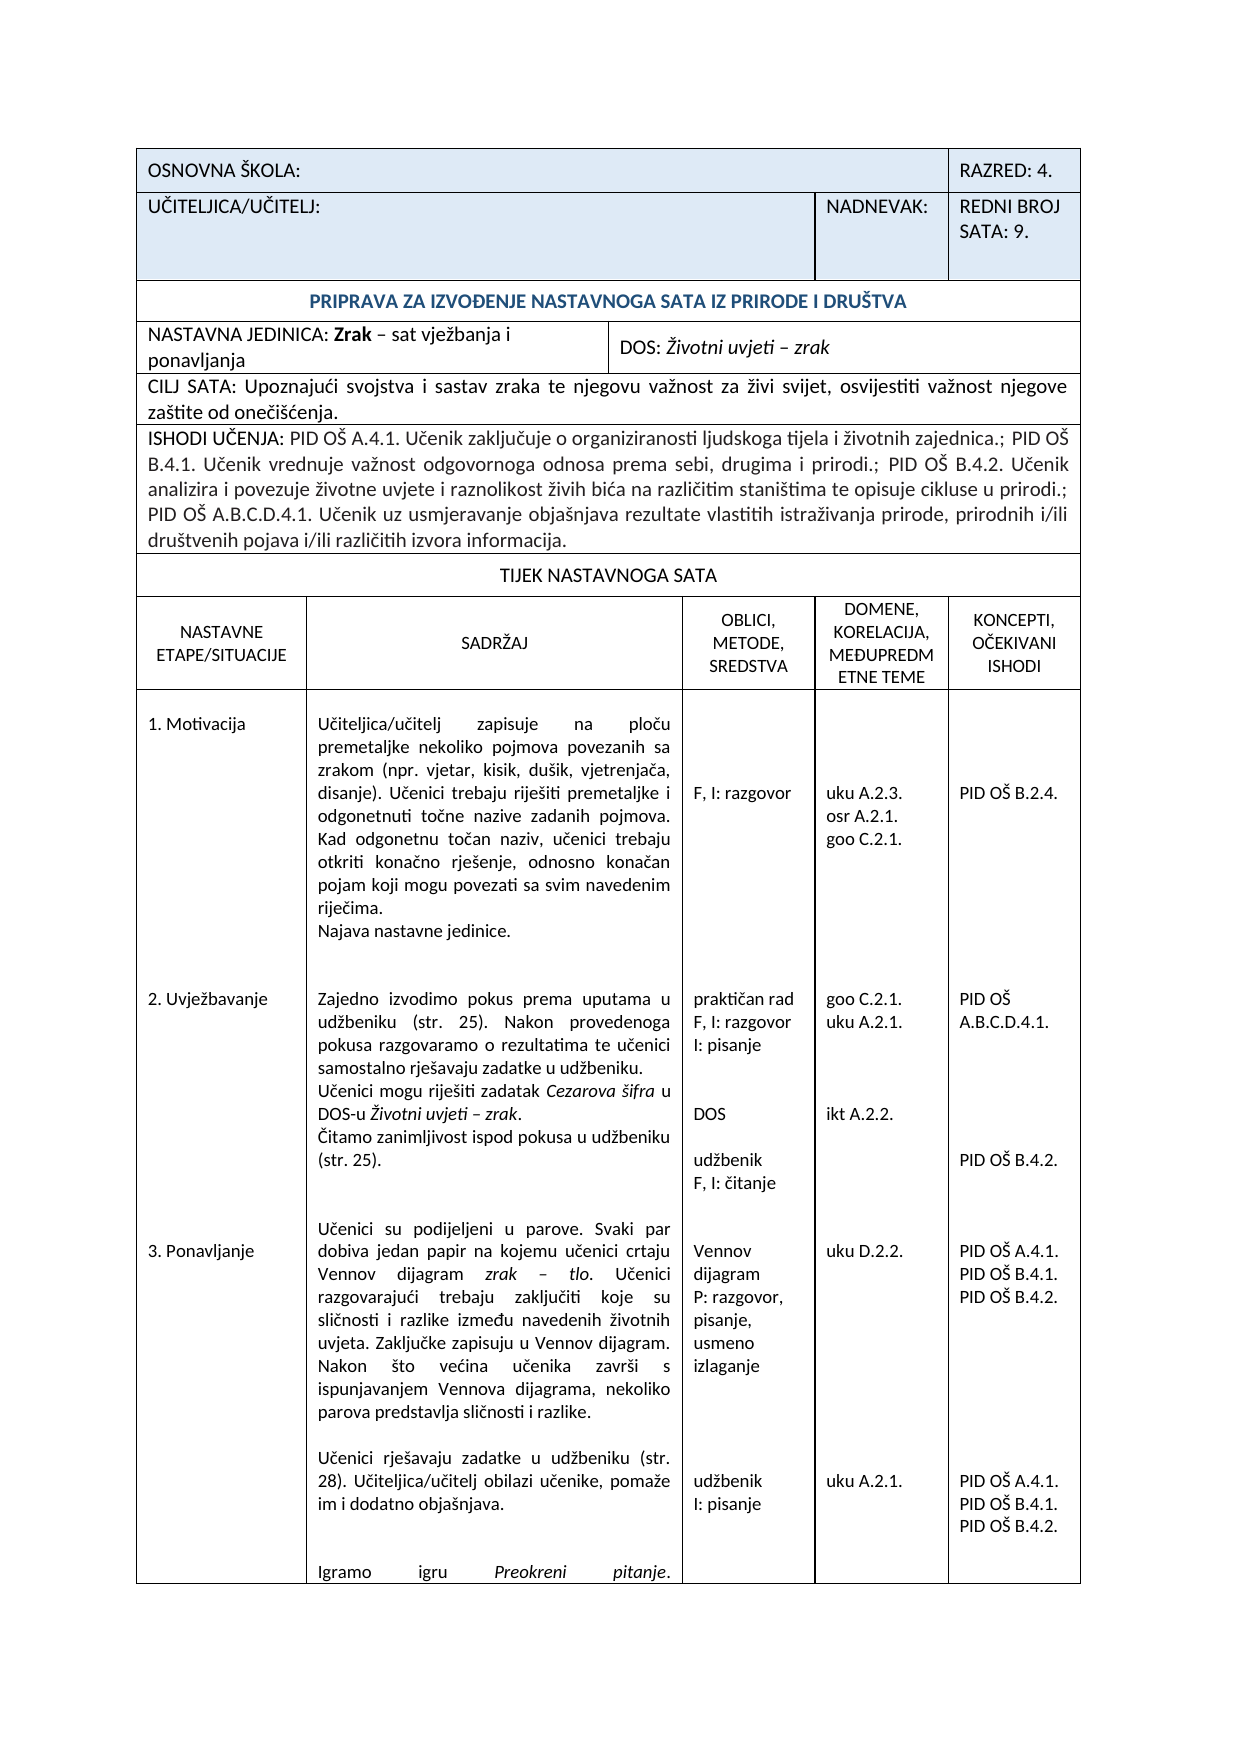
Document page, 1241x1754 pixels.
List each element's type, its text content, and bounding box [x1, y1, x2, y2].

table_cell REDNI BROJ SATA: 9. [949, 193, 1080, 279]
table_cell UČITELJICA/UČITELJ: [137, 193, 814, 279]
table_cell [949, 690, 1080, 1583]
table_header OSNOVNA ŠKOLA: [137, 149, 948, 192]
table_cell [137, 690, 306, 1583]
table_cell ISHODI UČENJA: PID OŠ A.4.1. Učenik zaključuje o organiziranosti ljudskoga tijela i životnih zajednica.; PID OŠ B.4.1. Učenik vrednuje važnost odgovornoga odnosa prema sebi, drugima i prirodi.; PID OŠ B.4.2. Učenik analizira i povezuje životne uvjete i raznolikost živih bića na različitim staništima te opisuje cikluse u prirodi.; PID OŠ A.B.C.D.4.1. Učenik uz usmjeravanje objašnjava rezultate vlastitih istraživanja prirode, prirodnih i/ili društvenih pojava i/ili različitih izvora informacija. [137, 425, 1080, 552]
table_cell NASTAVNE ETAPE/SITUACIJE [137, 597, 306, 688]
table_cell CILJ SATA: Upoznajući svojstva i sastav zraka te njegovu važnost za živi svijet, osvijestiti važnost njegove zaštite od onečišćenja. [137, 374, 1080, 424]
table_cell SADRŽAJ [307, 597, 682, 688]
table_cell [307, 690, 682, 1583]
table_cell TIJEK NASTAVNOGA SATA [137, 554, 1080, 596]
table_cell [816, 690, 948, 1583]
table_cell DOS: Životni uvjeti – zrak [609, 322, 1080, 372]
table_cell NADNEVAK: [816, 193, 948, 279]
table_header RAZRED: 4. [949, 149, 1080, 192]
table_cell NASTAVNA JEDINICA: Zrak – sat vježbanja i ponavljanja [137, 322, 608, 372]
table_cell PRIPRAVA ZA IZVOĐENJE NASTAVNOGA SATA IZ PRIRODE I DRUŠTVA [137, 281, 1080, 321]
table_cell DOMENE, KORELACIJA, MEĐUPREDMETNE TEME [816, 597, 948, 688]
table_cell OBLICI, METODE, SREDSTVA [683, 597, 814, 688]
table_cell KONCEPTI, OČEKIVANI ISHODI [949, 597, 1080, 688]
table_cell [683, 690, 814, 1583]
